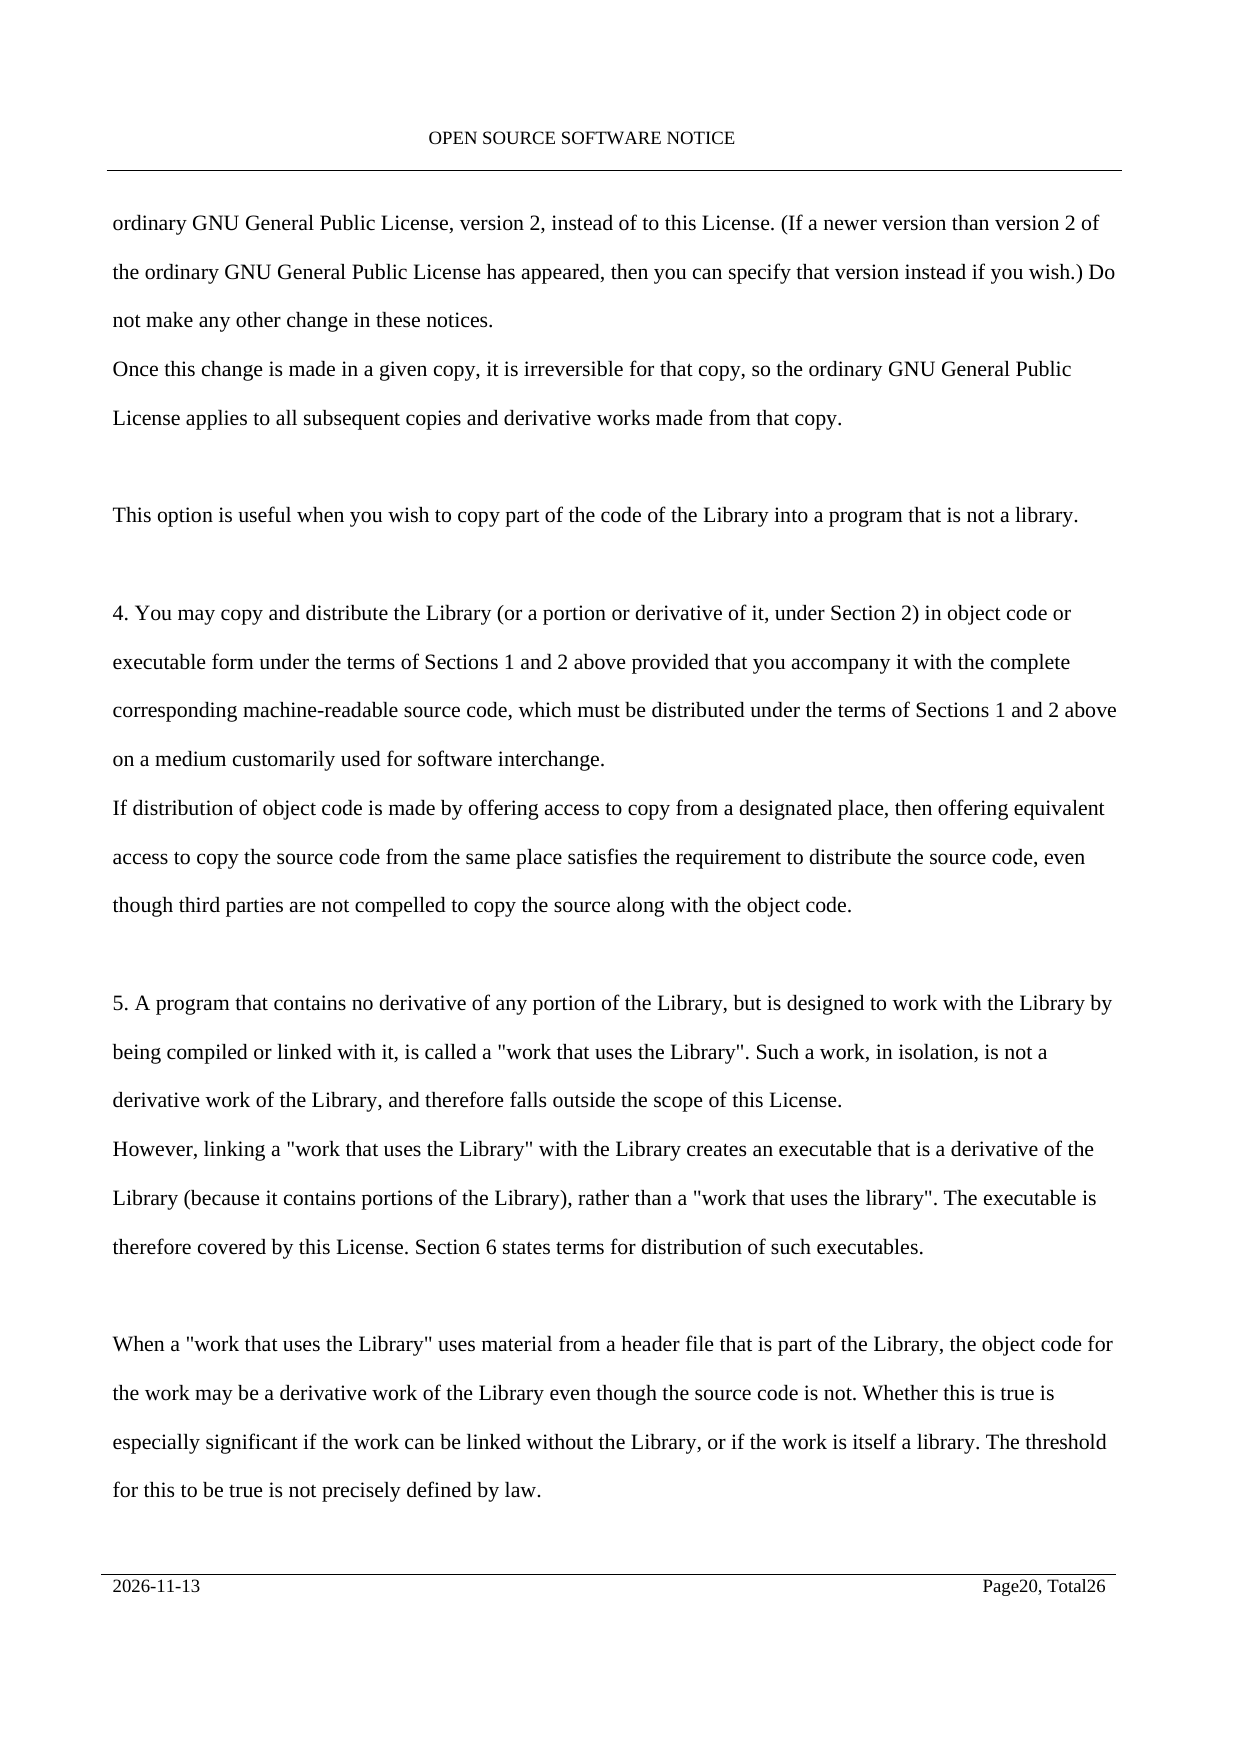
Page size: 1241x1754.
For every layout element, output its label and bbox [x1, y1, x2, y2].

text [112, 206, 1128, 1506]
